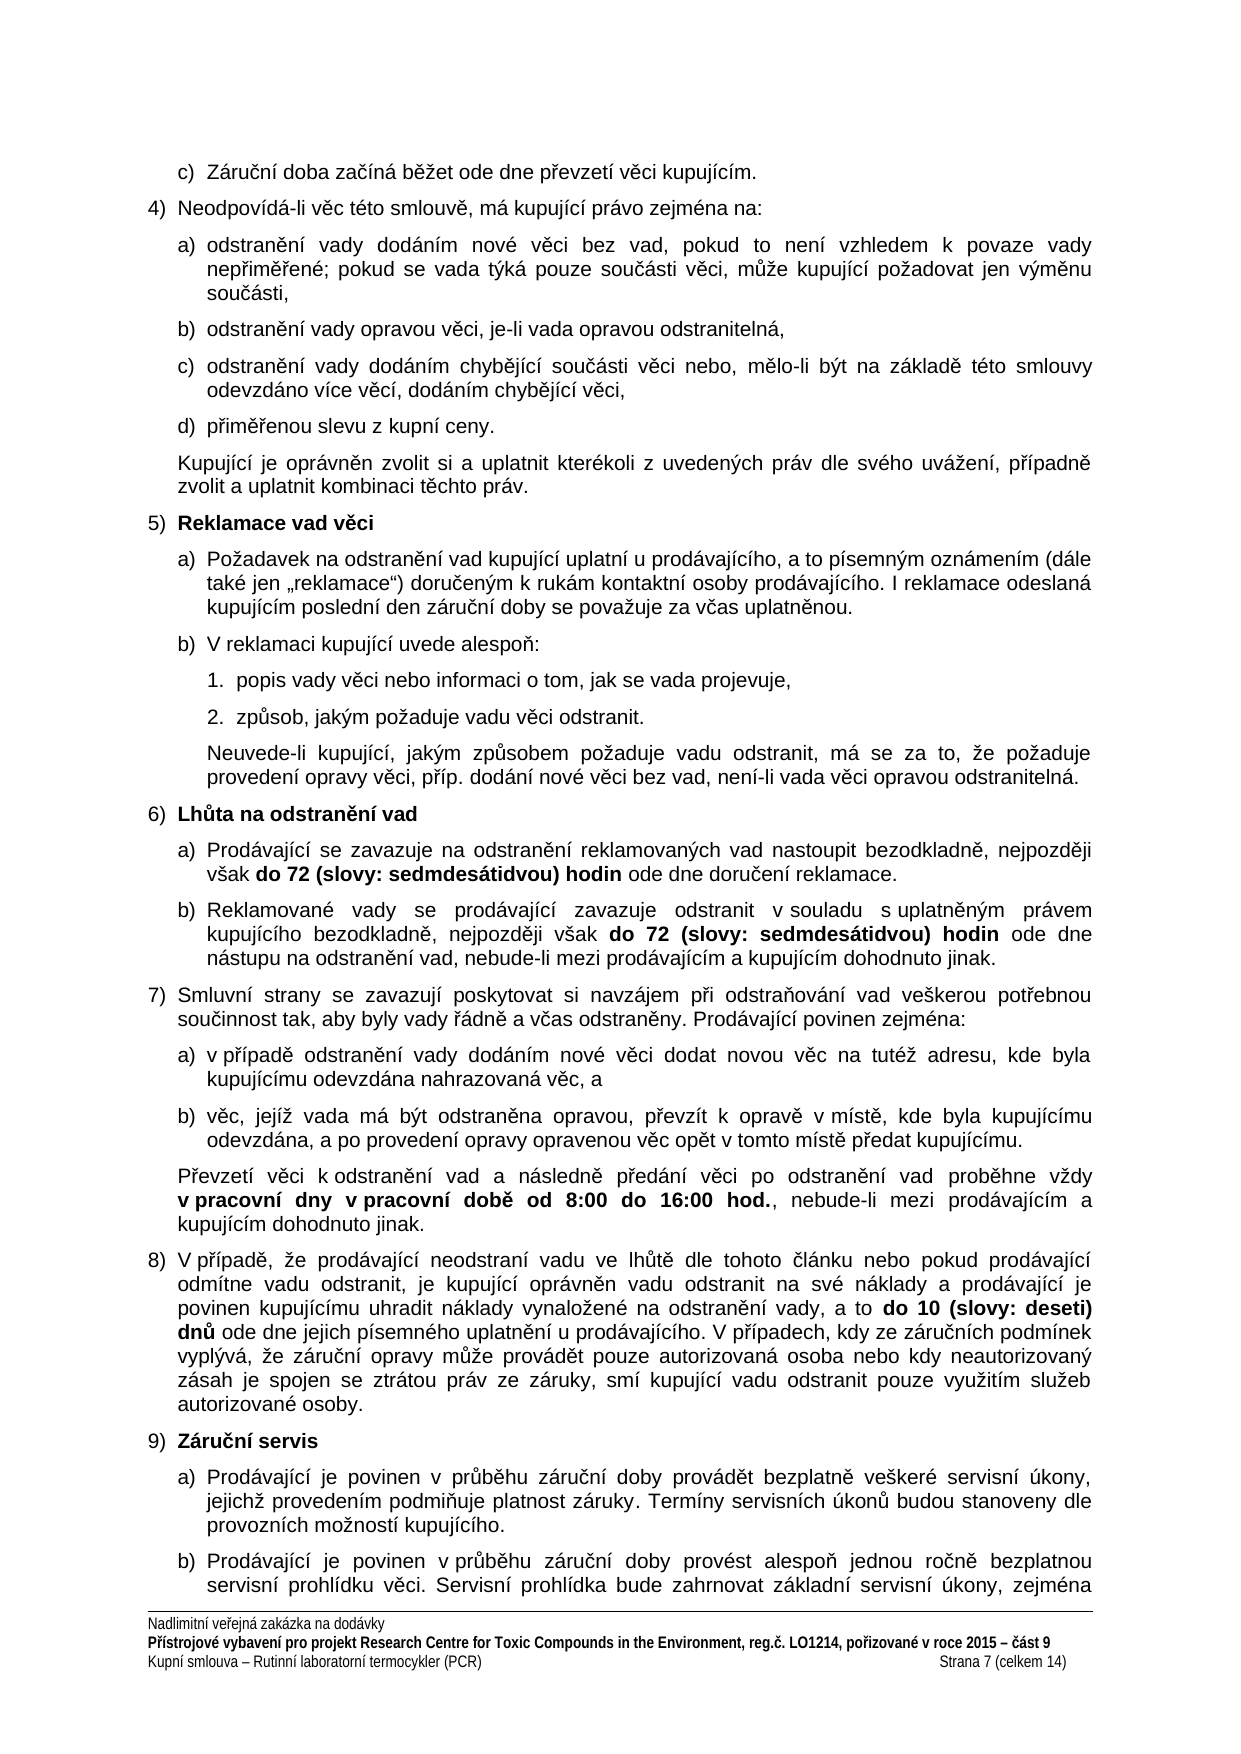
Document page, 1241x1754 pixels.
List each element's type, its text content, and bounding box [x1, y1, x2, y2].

text Převzetí věci k odstranění vad a následně předání věci po odstranění vad proběhne vždy v pracovní dny v pracovní době od 8:00 do 16:00 hod., nebude-li mezi prodávajícím a kupujícím dohodnuto jinak. [177, 1164, 1093, 1236]
list odstranění vady dodáním chybějící součásti věci nebo, mělo-li být na základě této smlouvy odevzdáno více věcí, dodáním chybějící věci, [177, 353, 1093, 401]
list v případě odstranění vady dodáním nové věci dodat novou věc na tutéž adresu, kde byla kupujícímu odevzdána nahrazovaná věc, a [177, 1043, 1093, 1091]
list Neodpovídá-li věc této smlouvě, má kupující právo zejména na: [148, 196, 1093, 220]
list popis vady věci nebo informaci o tom, jak se vada projevuje, [207, 668, 1093, 692]
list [177, 1549, 1093, 1597]
list Požadavek na odstranění vad kupující uplatní u prodávajícího, a to písemným oznámením (dále také jen „reklamace“) doručeným k rukám kontaktní osoby prodávajícího. I reklamace odeslaná kupujícím poslední den záruční doby se považuje za včas uplatněnou. [177, 547, 1093, 619]
list Lhůta na odstranění vad [148, 801, 1093, 825]
list Prodávající je povinen v průběhu záruční doby provádět bezplatně veškeré servisní úkony, jejichž provedením podmiňuje platnost záruky. Termíny servisních úkonů budou stanoveny dle provozních možností kupujícího. [177, 1465, 1093, 1537]
list odstranění vady dodáním nové věci bez vad, pokud to není vzhledem k povaze vady nepřiměřené; pokud se vada týká pouze součásti věci, může kupující požadovat jen výměnu součásti, [177, 233, 1093, 304]
list Prodávající se zavazuje na odstranění reklamovaných vad nastoupit bezodkladně, nejpozději však do 72 (slovy: sedmdesátidvou) hodin ode dne doručení reklamace. [177, 838, 1093, 886]
text Neuvede-li kupující, jakým způsobem požaduje vadu odstranit, má se za to, že požaduje provedení opravy věci, příp. dodání nové věci bez vad, není-li vada věci opravou odstranitelná. [207, 741, 1093, 789]
list věc, jejíž vada má být odstraněna opravou, převzít k opravě v místě, kde byla kupujícímu odevzdána, a po provedení opravy opravenou věc opět v tomto místě předat kupujícímu. [177, 1103, 1093, 1151]
list způsob, jakým požaduje vadu věci odstranit. [207, 704, 1093, 728]
list přiměřenou slevu z kupní ceny. [177, 414, 1093, 438]
list V reklamaci kupující uvede alespoň: [177, 632, 1093, 656]
list Záruční servis [148, 1428, 1093, 1452]
list V případě, že prodávající neodstraní vadu ve lhůtě dle tohoto článku nebo pokud prodávající odmítne vadu odstranit, je kupující oprávněn vadu odstranit na své náklady a prodávající je povinen kupujícímu uhradit náklady vynaložené na odstranění vady, a to do 10 (slovy: deseti) dnů ode dne jejich písemného uplatnění u prodávajícího. V případech, kdy ze záručních podmínek vyplývá, že záruční opravy může provádět pouze autorizovaná osoba nebo kdy neautorizovaný zásah je spojen se ztrátou práv ze záruky, smí kupující vadu odstranit pouze využitím služeb autorizované osoby. [148, 1248, 1093, 1416]
list odstranění vady opravou věci, je-li vada opravou odstranitelná, [177, 317, 1093, 341]
text Kupující je oprávněn zvolit si a uplatnit kterékoli z uvedených práv dle svého uvážení, případně zvolit a uplatnit kombinaci těchto práv. [177, 450, 1093, 498]
list Záruční doba začíná běžet ode dne převzetí věci kupujícím. [177, 160, 1093, 184]
list Reklamace vad věci [148, 511, 1093, 535]
list Smluvní strany se zavazují poskytovat si navzájem při odstraňování vad veškerou potřebnou součinnost tak, aby byly vady řádně a včas odstraněny. Prodávající povinen zejména: [148, 983, 1093, 1031]
list Reklamované vady se prodávající zavazuje odstranit v souladu s uplatněným právem kupujícího bezodkladně, nejpozději však do 72 (slovy: sedmdesátidvou) hodin ode dne nástupu na odstranění vad, nebude-li mezi prodávajícím a kupujícím dohodnuto jinak. [177, 898, 1093, 970]
